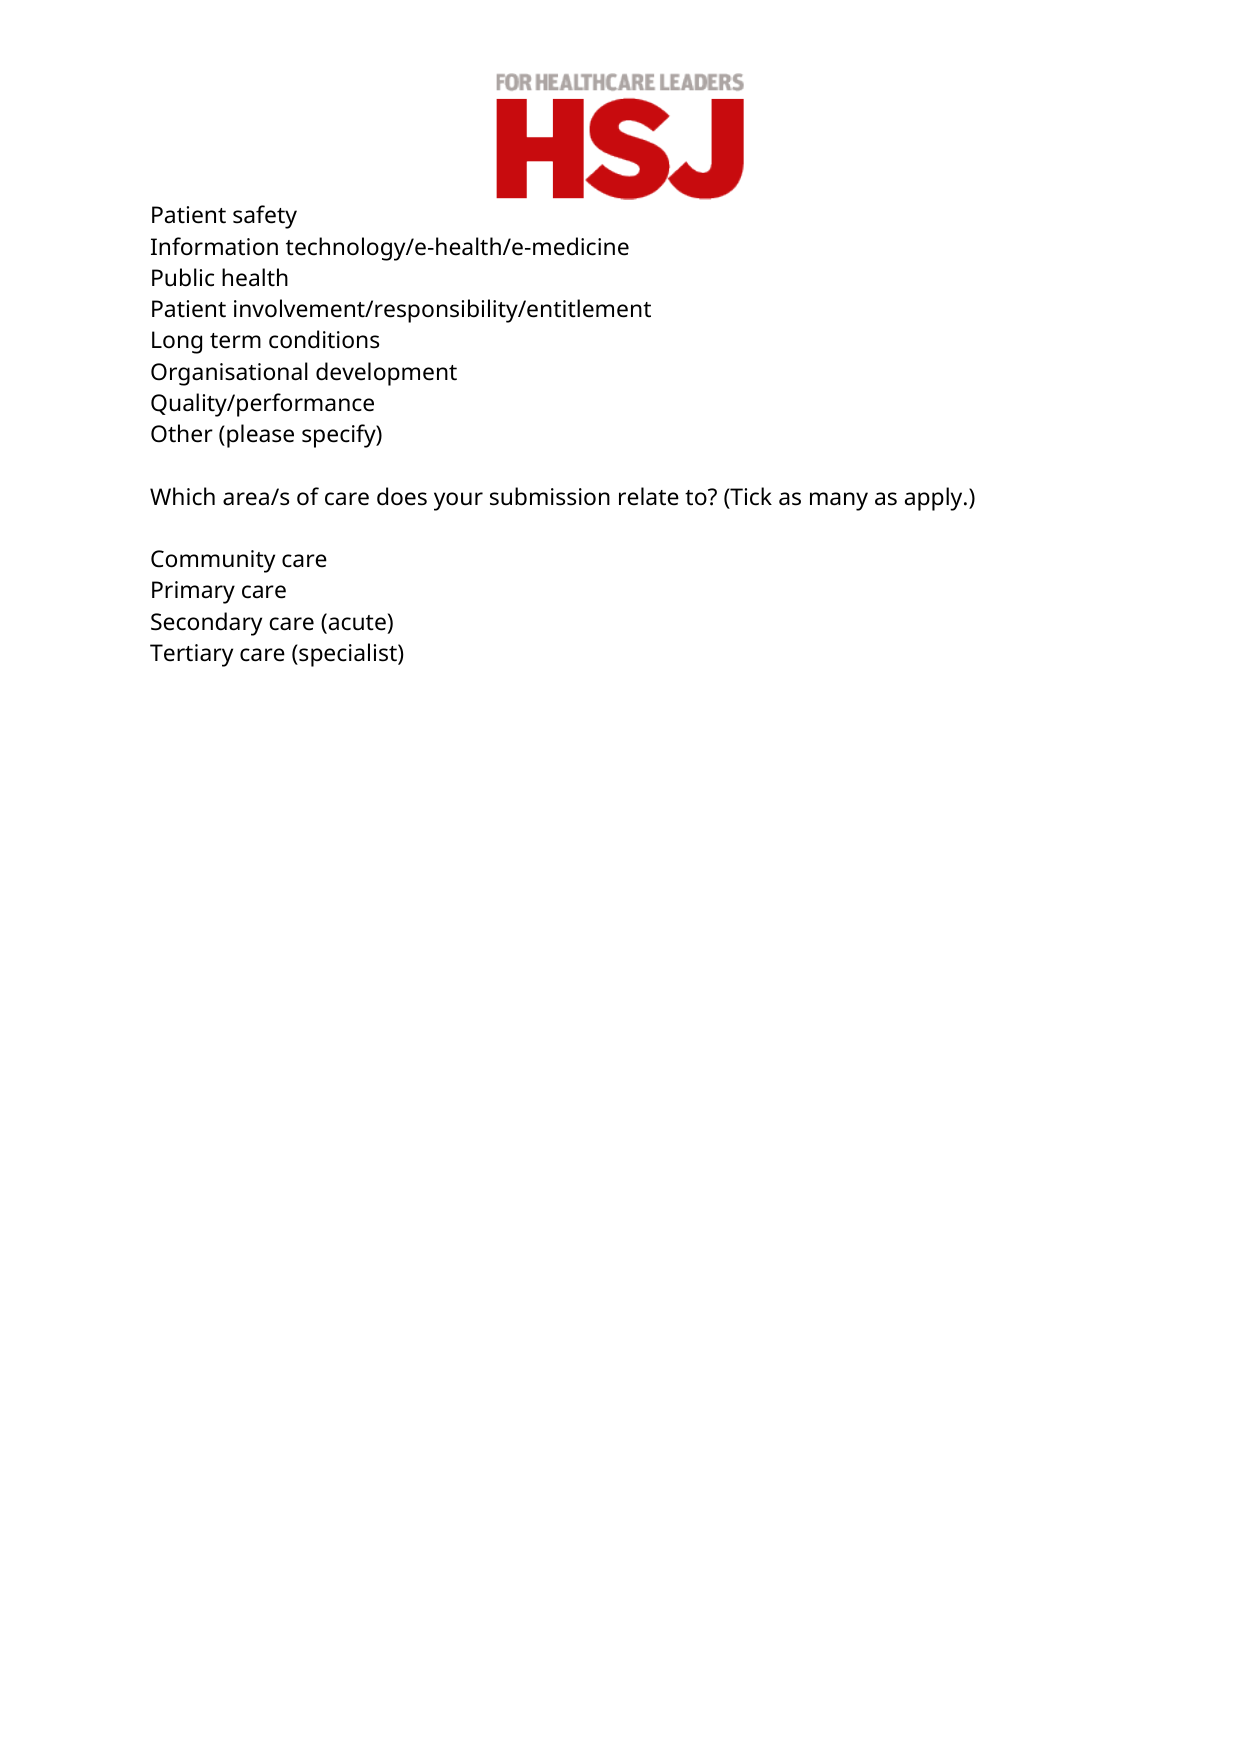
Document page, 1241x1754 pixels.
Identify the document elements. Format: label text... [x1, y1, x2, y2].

text Organisational development [150, 355, 1090, 387]
text Community care [150, 543, 1090, 574]
picture [496, 73, 744, 200]
text Patient safety [150, 199, 1090, 230]
text Primary care [150, 574, 1090, 605]
text Patient involvement/responsibility/entitlement [150, 293, 1090, 324]
text Secondary care (acute) [150, 605, 1090, 637]
text Public health [150, 262, 1090, 293]
text Long term conditions [150, 324, 1090, 355]
text Information technology/e-health/e-medicine [150, 230, 1090, 262]
text Other (please specify) [150, 418, 1090, 449]
text Tertiary care (specialist) [150, 637, 1090, 668]
text Quality/performance [150, 387, 1090, 418]
text Which area/s of care does your submission relate to? (Tick as many as apply.) [150, 480, 1090, 512]
